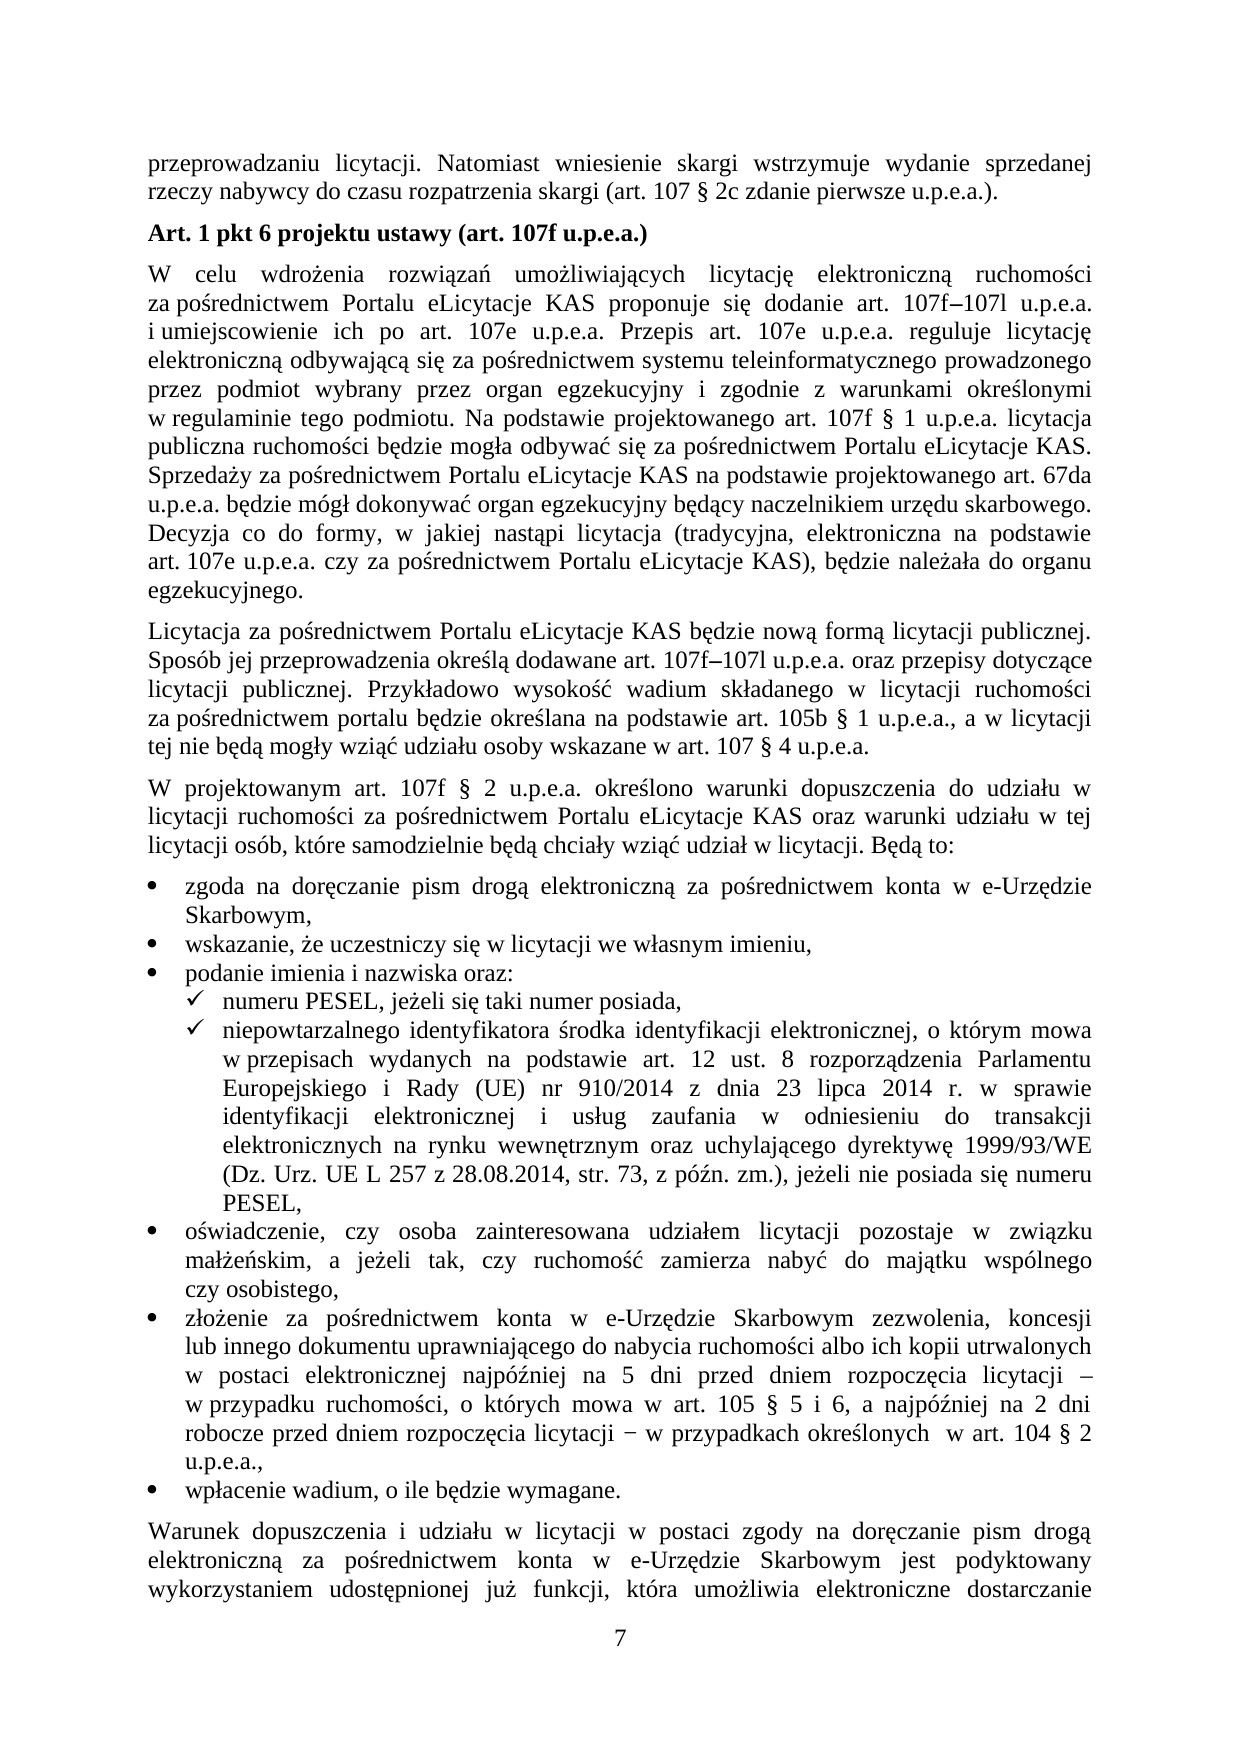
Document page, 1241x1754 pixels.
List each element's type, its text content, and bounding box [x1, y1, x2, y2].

list wpłacenie wadium, o ile będzie wymagane. [148, 1475, 1093, 1504]
text W celu wdrożenia rozwiązań umożliwiających licytację elektroniczną ruchomości za pośrednictwem Portalu eLicytacje KAS proponuje się dodanie art. 107f–107l u.p.e.a. i umiejscowienie ich po art. 107e u.p.e.a. Przepis art. 107e u.p.e.a. reguluje licytację elektroniczną odbywającą się za pośrednictwem systemu teleinformatycznego prowadzonego przez podmiot wybrany przez organ egzekucyjny i zgodnie z warunkami określonymi w regulaminie tego podmiotu. Na podstawie projektowanego art. 107f § 1 u.p.e.a. licytacja publiczna ruchomości będzie mogła odbywać się za pośrednictwem Portalu eLicytacje KAS. Sprzedaży za pośrednictwem Portalu eLicytacje KAS na podstawie projektowanego art. 67da u.p.e.a. będzie mógł dokonywać organ egzekucyjny będący naczelnikiem urzędu skarbowego. Decyzja co do formy, w jakiej nastąpi licytacja (tradycyjna, elektroniczna na podstawie art. 107e u.p.e.a. czy za pośrednictwem Portalu eLicytacje KAS), będzie należała do organu egzekucyjnego. [148, 259, 1093, 604]
text Art. 1 pkt 6 projektu ustawy (art. 107f u.p.e.a.) [148, 218, 1093, 246]
list wskazanie, że uczestniczy się w licytacji we własnym imieniu, [148, 929, 1093, 958]
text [148, 148, 1093, 205]
list zgoda na doręczanie pism drogą elektroniczną za pośrednictwem konta w e-Urzędzie Skarbowym, [148, 871, 1093, 929]
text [148, 1516, 1093, 1603]
list numeru PESEL, jeżeli się taki numer posiada, [185, 986, 1093, 1015]
list podanie imienia i nazwiska oraz: [148, 958, 1093, 986]
text W projektowanym art. 107f § 2 u.p.e.a. określono warunki dopuszczenia do udziału w licytacji ruchomości za pośrednictwem Portalu eLicytacje KAS oraz warunki udziału w tej licytacji osób, które samodzielnie będą chciały wziąć udział w licytacji. Będą to: [148, 773, 1093, 859]
list niepowtarzalnego identyfikatora środka identyfikacji elektronicznej, o którym mowa w przepisach wydanych na podstawie art. 12 ust. 8 rozporządzenia Parlamentu Europejskiego i Rady (UE) nr 910/2014 z dnia 23 lipca 2014 r. w sprawie identyfikacji elektronicznej i usług zaufania w odniesieniu do transakcji elektronicznych na rynku wewnętrznym oraz uchylającego dyrektywę 1999/93/WE (Dz. Urz. UE L 257 z 28.08.2014, str. 73, z późn. zm.), jeżeli nie posiada się numeru PESEL, [185, 1015, 1093, 1216]
list złożenie za pośrednictwem konta w e-Urzędzie Skarbowym zezwolenia, koncesji lub innego dokumentu uprawniającego do nabycia ruchomości albo ich kopii utrwalonych w postaci elektronicznej najpóźniej na 5 dni przed dniem rozpoczęcia licytacji – w przypadku ruchomości, o których mowa w art. 105 § 5 i 6, a najpóźniej na 2 dni robocze przed dniem rozpoczęcia licytacji − w przypadkach określonych w art. 104 § 2 u.p.e.a., [148, 1303, 1093, 1475]
text Licytacja za pośrednictwem Portalu eLicytacje KAS będzie nową formą licytacji publicznej. Sposób jej przeprowadzenia określą dodawane art. 107f–107l u.p.e.a. oraz przepisy dotyczące licytacji publicznej. Przykładowo wysokość wadium składanego w licytacji ruchomości za pośrednictwem portalu będzie określana na podstawie art. 105b § 1 u.p.e.a., a w licytacji tej nie będą mogły wziąć udziału osoby wskazane w art. 107 § 4 u.p.e.a. [148, 616, 1093, 760]
list oświadczenie, czy osoba zainteresowana udziałem licytacji pozostaje w związku małżeńskim, a jeżeli tak, czy ruchomość zamierza nabyć do majątku wspólnego czy osobistego, [148, 1216, 1093, 1303]
